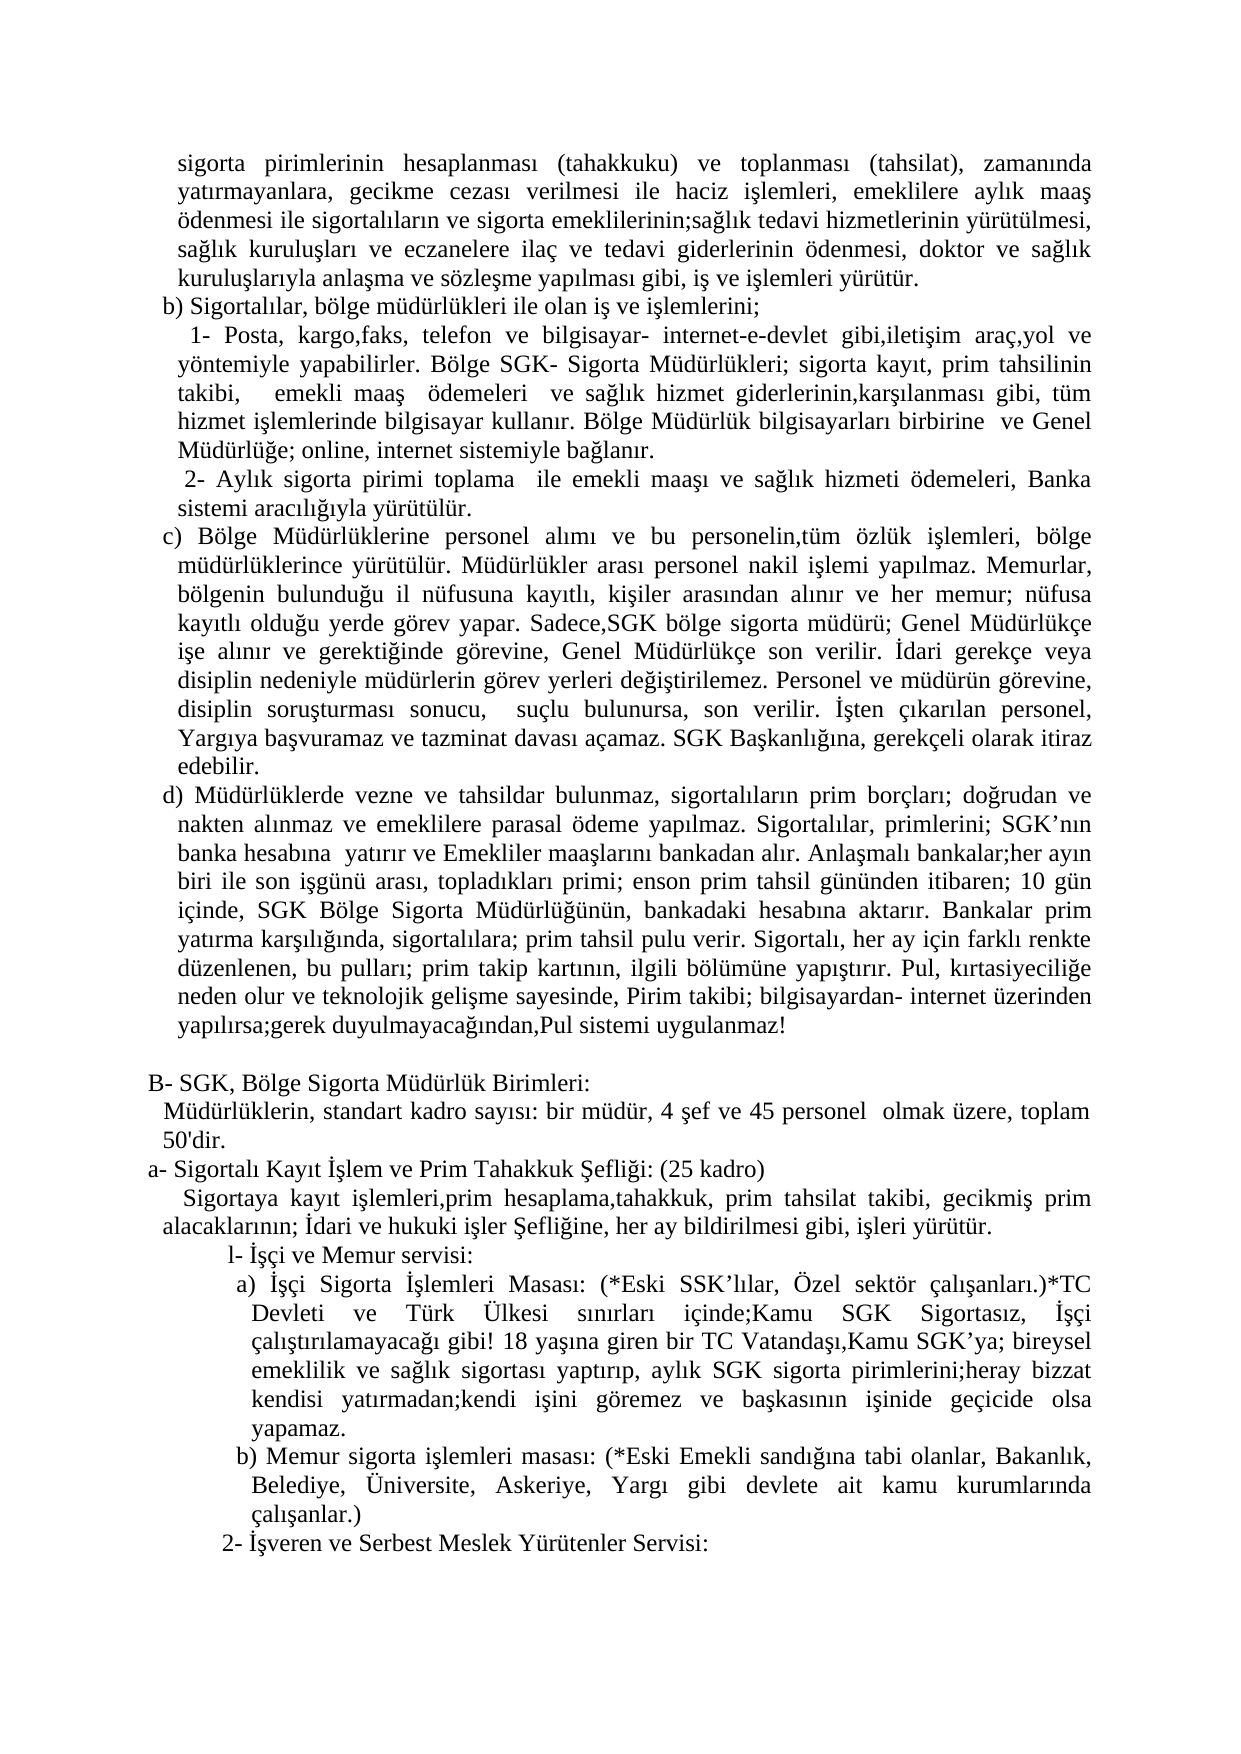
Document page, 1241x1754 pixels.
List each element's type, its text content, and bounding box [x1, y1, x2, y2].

text d) Müdürlüklerde vezne ve tahsildar bulunmaz, sigortalıların prim borçları; doğrudan ve nakten alınmaz ve emeklilere parasal ödeme yapılmaz. Sigortalılar, primlerini; SGK’nın banka hesabına yatırır ve Emekliler maaşlarını bankadan alır. Anlaşmalı bankalar;her ayın biri ile son işgünü arası, topladıkları primi; enson prim tahsil gününden itibaren; 10 gün içinde, SGK Bölge Sigorta Müdürlüğünün, bankadaki hesabına aktarır. Bankalar prim yatırma karşılığında, sigortalılara; prim tahsil pulu verir. Sigortalı, her ay için farklı renkte düzenlenen, bu pulları; prim takip kartının, ilgili bölümüne yapıştırır. Pul, kırtasiyeciliğe neden olur ve teknolojik gelişme sayesinde, Pirim takibi; bilgisayardan- internet üzerinden yapılırsa;gerek duyulmayacağından,Pul sistemi uygulanmaz! [162, 780, 1093, 1039]
text l- İşçi ve Memur servisi: [221, 1240, 1093, 1269]
text B- SGK, Bölge Sigorta Müdürlük Birimleri: [148, 1068, 1093, 1096]
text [162, 148, 1093, 291]
text Müdürlüklerin, standart kadro sayısı: bir müdür, 4 şef ve 45 personel olmak üzere, toplam 50'dir. [148, 1096, 1093, 1154]
text c) Bölge Müdürlüklerine personel alımı ve bu personelin,tüm özlük işlemleri, bölge müdürlüklerince yürütülür. Müdürlükler arası personel nakil işlemi yapılmaz. Memurlar, bölgenin bulunduğu il nüfusuna kayıtlı, kişiler arasından alınır ve her memur; nüfusa kayıtlı olduğu yerde görev yapar. Sadece,SGK bölge sigorta müdürü; Genel Müdürlükçe işe alınır ve gerektiğinde görevine, Genel Müdürlükçe son verilir. İdari gerekçe veya disiplin nedeniyle müdürlerin görev yerleri değiştirilemez. Personel ve müdürün görevine, disiplin soruşturması sonucu, suçlu bulunursa, son verilir. İşten çıkarılan personel, Yargıya başvuramaz ve tazminat davası açamaz. SGK Başkanlığına, gerekçeli olarak itiraz edebilir. [162, 521, 1093, 780]
text 2- Aylık sigorta pirimi toplama ile emekli maaşı ve sağlık hizmeti ödemeleri, Banka sistemi aracılığıyla yürütülür. [162, 464, 1093, 521]
text 2- İşveren ve Serbest Meslek Yürütenler Servisi: [222, 1528, 1093, 1556]
text 1- Posta, kargo,faks, telefon ve bilgisayar- internet-e-devlet gibi,iletişim araç,yol ve yöntemiyle yapabilirler. Bölge SGK- Sigorta Müdürlükleri; sigorta kayıt, prim tahsilinin takibi, emekli maaş ödemeleri ve sağlık hizmet giderlerinin,karşılanması gibi, tüm hizmet işlemlerinde bilgisayar kullanır. Bölge Müdürlük bilgisayarları birbirine ve Genel Müdürlüğe; online, internet sistemiyle bağlanır. [162, 320, 1093, 464]
text b) Sigortalılar, bölge müdürlükleri ile olan iş ve işlemlerini; [162, 291, 1093, 320]
text Sigortaya kayıt işlemleri,prim hesaplama,tahakkuk, prim tahsilat takibi, gecikmiş prim alacaklarının; İdari ve hukuki işler Şefliğine, her ay bildirilmesi gibi, işleri yürütür. [148, 1183, 1093, 1240]
text a) İşçi Sigorta İşlemleri Masası: (*Eski SSK’lılar, Özel sektör çalışanları.)*TC Devleti ve Türk Ülkesi sınırları içinde;Kamu SGK Sigortasız, İşçi çalıştırılamayacağı gibi! 18 yaşına giren bir TC Vatandaşı,Kamu SGK’ya; bireysel emeklilik ve sağlık sigortası yaptırıp, aylık SGK sigorta pirimlerini;heray bizzat kendisi yatırmadan;kendi işini göremez ve başkasının işinide geçicide olsa yapamaz. [236, 1269, 1093, 1441]
text a- Sigortalı Kayıt İşlem ve Prim Tahakkuk Şefliği: (25 kadro) [148, 1154, 1093, 1183]
text b) Memur sigorta işlemleri masası: (*Eski Emekli sandığına tabi olanlar, Bakanlık, Belediye, Üniversite, Askeriye, Yargı gibi devlete ait kamu kurumlarında çalışanlar.) [236, 1441, 1093, 1528]
